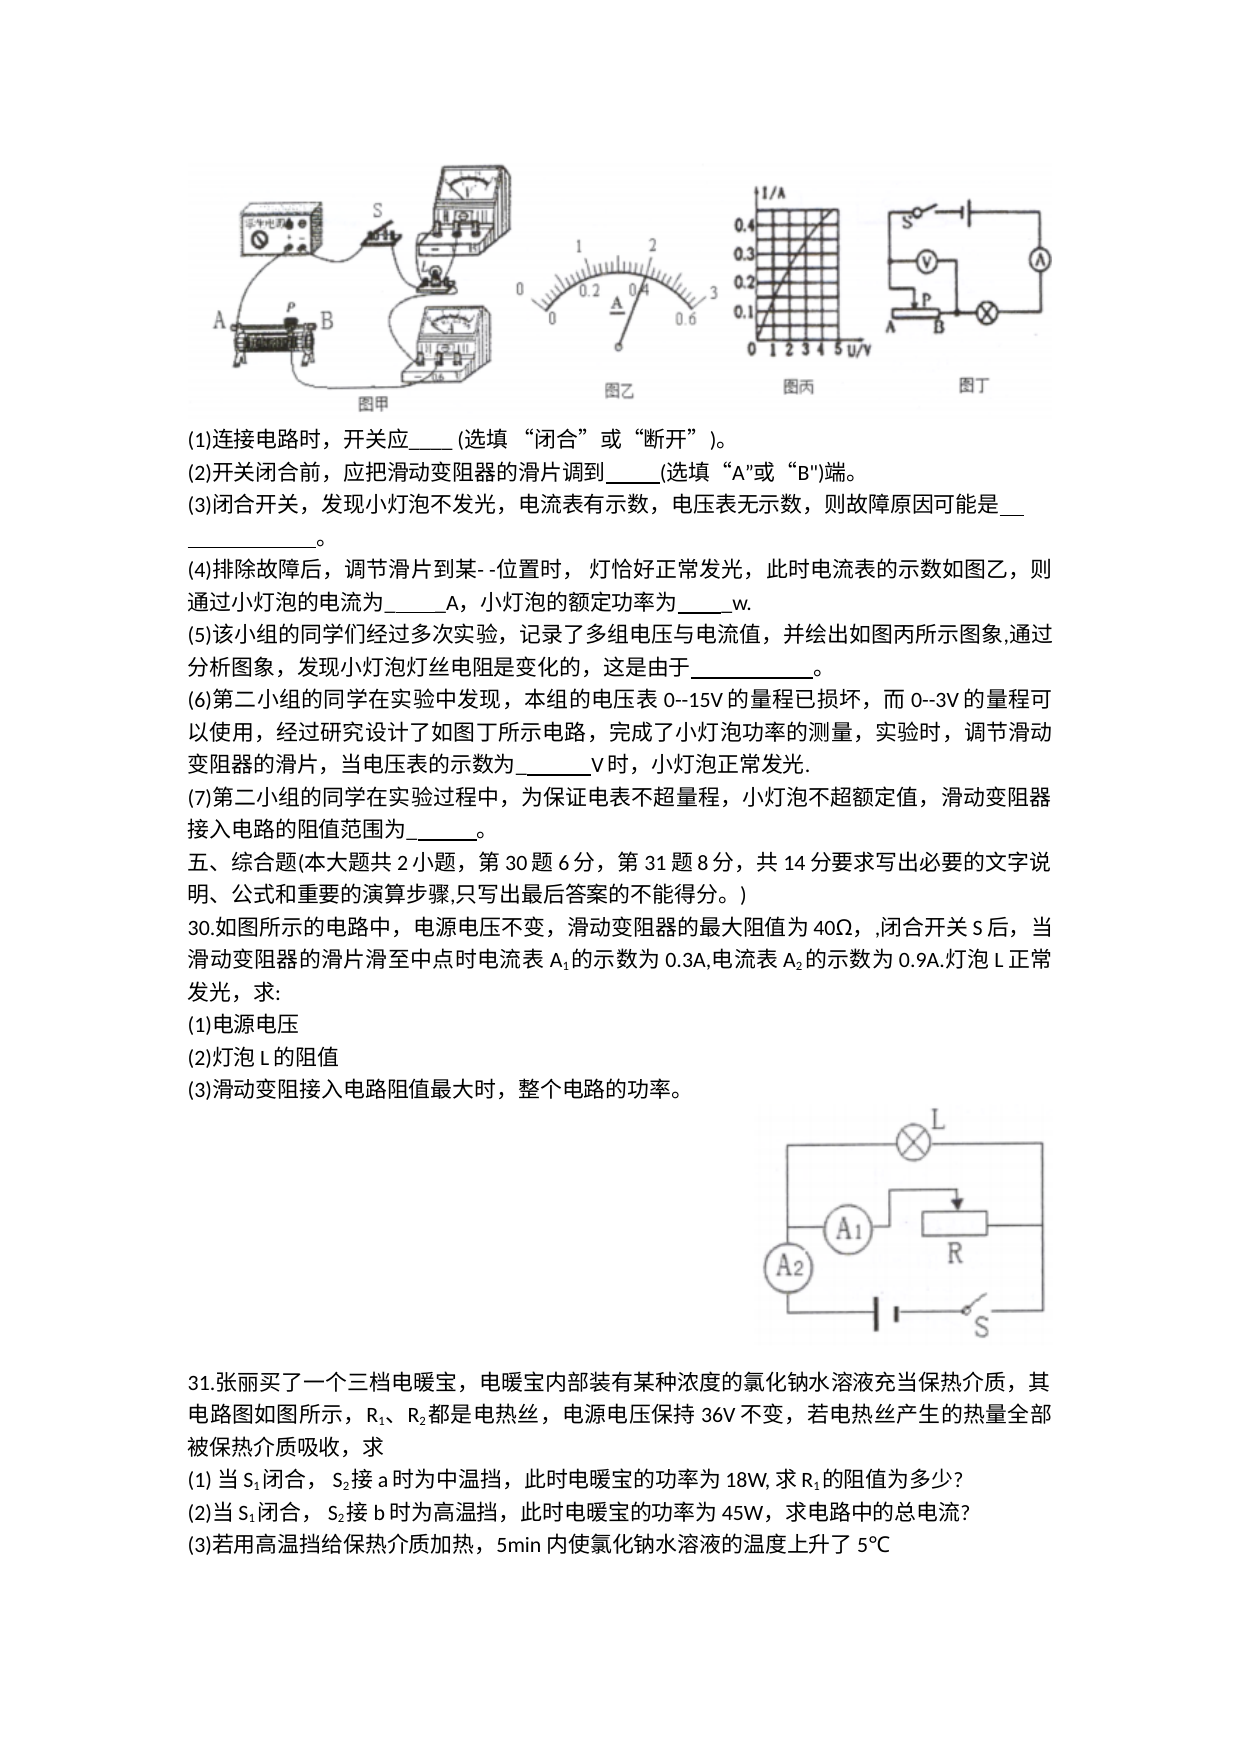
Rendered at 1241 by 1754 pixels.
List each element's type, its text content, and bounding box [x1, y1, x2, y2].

text (4)排除故障后，调节滑片到某- -位置时， 灯恰好正常发光，此时电流表的示数如图乙，则通过小灯泡的电流为_ _A，小灯泡的额定功率为 _w. [187, 552, 1053, 617]
text 五、综合题(本大题共2小题，第30题6分，第31题8分，共14分要求写出必要的文字说明、公式和重要的演算步骤,只写出最后答案的不能得分。) [187, 844, 1053, 909]
text (3)滑动变阻接入电路阻值最大时，整个电路的功率。 [187, 1072, 1053, 1104]
text (6)第二小组的同学在实验中发现，本组的电压表0--15V的量程已损坏，而0--3V的量程可以使用，经过研究设计了如图丁所示电路，完成了小灯泡功率的测量，实验时，调节滑动变阻器的滑片，当电压表的示数为_ V时，小灯泡正常发光. [187, 682, 1053, 779]
text 。 [187, 519, 1053, 552]
text (3)闭合开关，发现小灯泡不发光，电流表有示数，电压表无示数，则故障原因可能是 [187, 487, 1053, 519]
picture [187, 162, 1052, 419]
text (2)开关闭合前，应把滑动变阻器的滑片调到 (选填“A”或“B")端。 [187, 454, 1053, 487]
text 30.如图所示的电路中，电源电压不变，滑动变阻器的最大阻值为40Ω，,闭合开关S后，当滑动变阻器的滑片滑至中点时电流表A1的示数为0.3A,电流表A2的示数为0.9A.灯泡L正常发光，求: [187, 909, 1053, 1007]
text (5)该小组的同学们经过多次实验，记录了多组电压与电流值，并绘出如图丙所示图象,通过分析图象，发现小灯泡灯丝电阻是变化的，这是由于 。 [187, 617, 1053, 682]
text (1)连接电路时，开关应____ (选填 “闭合”或“断开”)。 [187, 422, 1053, 454]
text (1) 当S1闭合， S2接a时为中温挡，此时电暖宝的功率为18W, 求R1的阻值为多少? [187, 1462, 1053, 1494]
text (7)第二小组的同学在实验过程中，为保证电表不超量程，小灯泡不超额定值，滑动变阻器接入电路的阻值范围为_ 。 [187, 779, 1053, 844]
picture [754, 1104, 1053, 1346]
text 31.张丽买了一个三档电暖宝，电暖宝内部装有某种浓度的氯化钠水溶液充当保热介质，其电路图如图所示，R1、R2都是电热丝，电源电压保持36V不变，若电热丝产生的热量全部被保热介质吸收，求 [187, 1364, 1053, 1462]
text (2)当S1闭合， S2接 b时为高温挡，此时电暖宝的功率为45W，求电路中的总电流? [187, 1494, 1053, 1527]
text (2)灯泡L的阻值 [187, 1039, 1053, 1072]
text (1)电源电压 [187, 1007, 1053, 1039]
text (3)若用高温挡给保热介质加热，5min 内使氯化钠水溶液的温度上升了5℃ [187, 1527, 1053, 1559]
